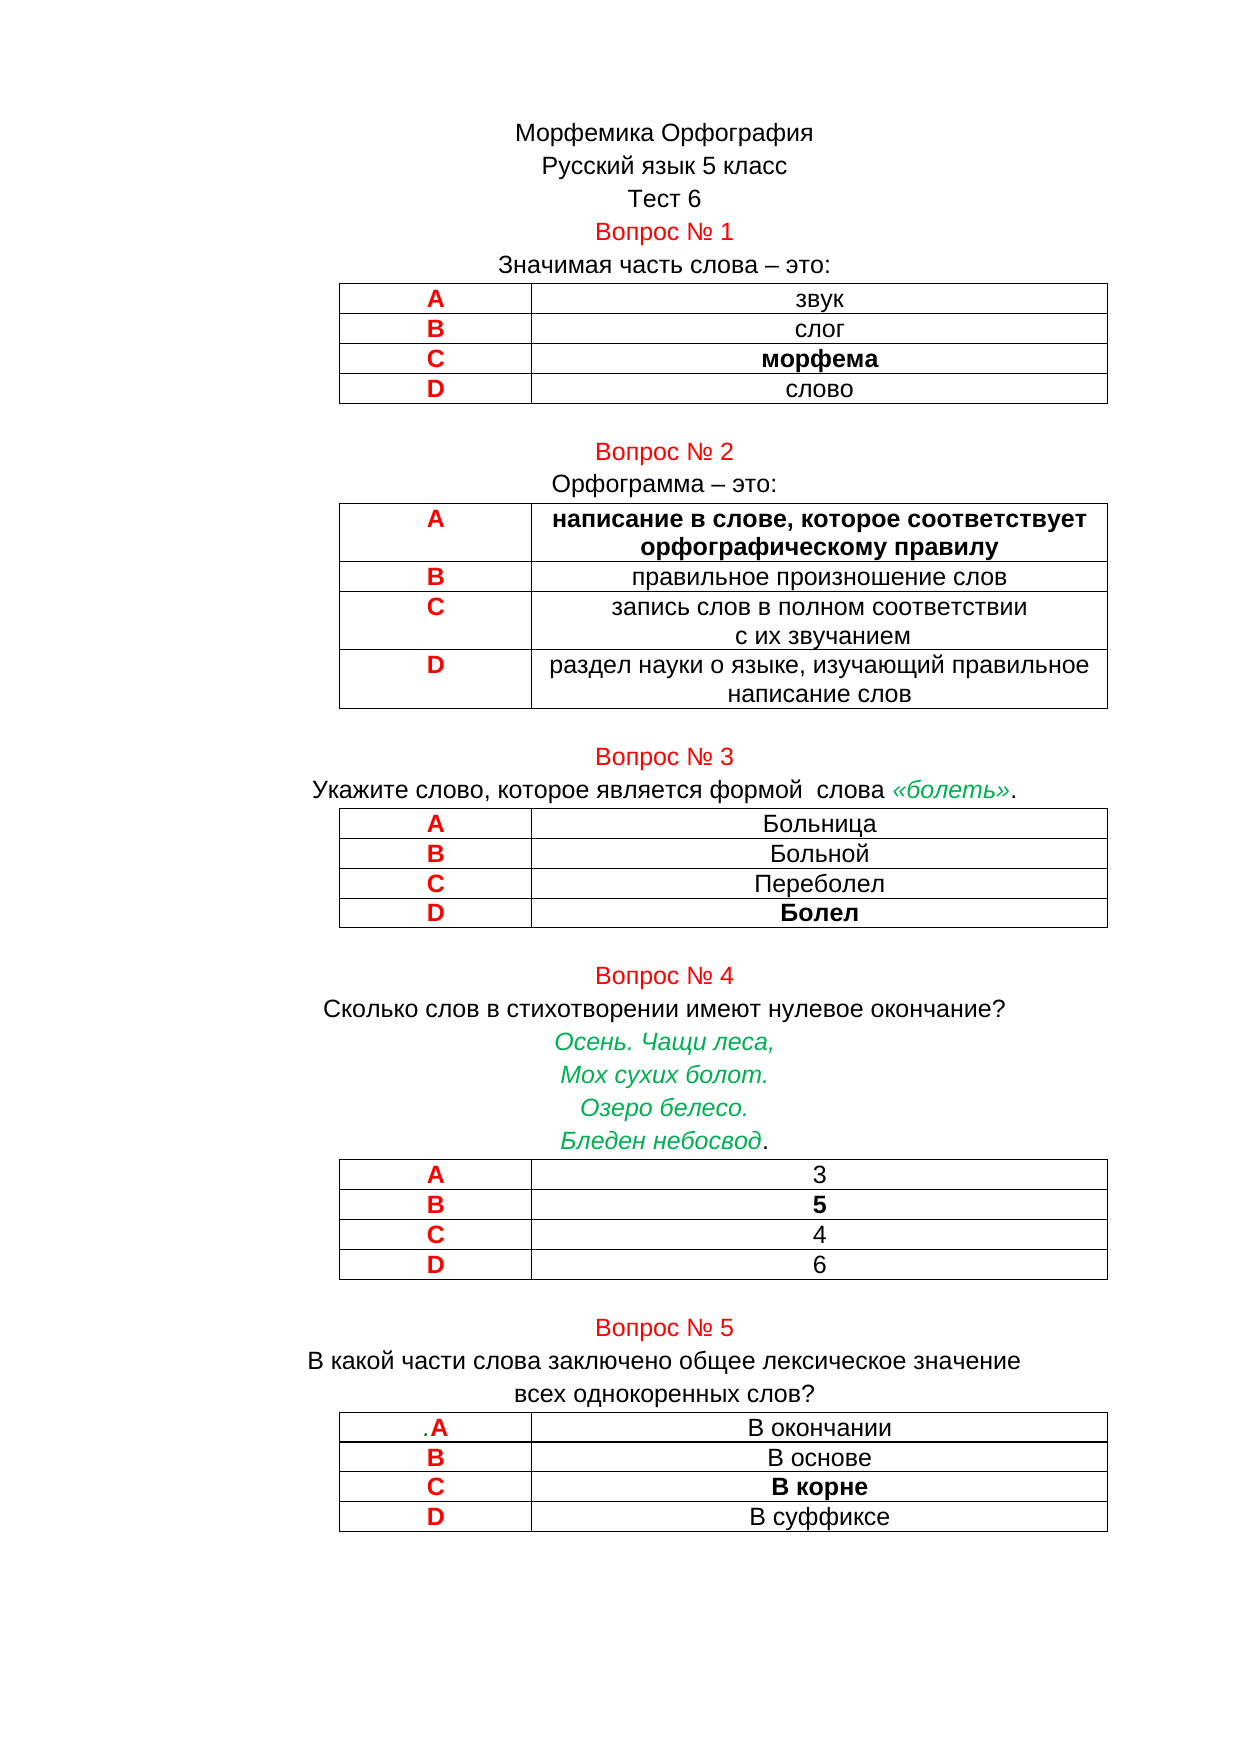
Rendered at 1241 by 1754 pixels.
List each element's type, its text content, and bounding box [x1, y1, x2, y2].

table_cell раздел науки о языке, изучающий правильное написание слов [532, 650, 1107, 708]
text Вопрос № 5 [177, 1313, 1152, 1341]
table_cell B [340, 562, 531, 591]
table_cell C [340, 1472, 531, 1501]
table_cell B [340, 839, 531, 868]
text Бледен небосвод. [177, 1126, 1152, 1155]
text Морфемика Орфография [177, 118, 1152, 147]
table_cell слово [532, 374, 1107, 402]
table_cell Больной [532, 839, 1107, 868]
table_header A [340, 284, 531, 313]
text Тест 6 [177, 184, 1152, 213]
table_cell слог [532, 314, 1107, 343]
table_cell D [340, 650, 531, 708]
table_header написание в слове, которое соответствует орфографическому правилу [532, 504, 1107, 561]
table_cell D [340, 374, 531, 402]
table_cell B [340, 314, 531, 343]
text Сколько слов в стихотворении имеют нулевое окончание? [177, 994, 1152, 1023]
table_cell запись слов в полном соответствии с их звучанием [532, 592, 1107, 649]
text Русский язык 5 класс [177, 151, 1152, 180]
table_header .A [340, 1413, 531, 1441]
table_cell B [340, 1190, 531, 1219]
text Озеро белесо. [177, 1093, 1152, 1122]
table_cell 4 [532, 1220, 1107, 1249]
table_cell В суффиксе [532, 1502, 1107, 1531]
table_header A [340, 504, 531, 561]
table_header 3 [532, 1160, 1107, 1189]
table_header В окончании [532, 1413, 1107, 1441]
text В какой части слова заключено общее лексическое значение [177, 1346, 1152, 1374]
text всех однокоренных слов? [177, 1379, 1152, 1407]
table_header A [340, 1160, 531, 1189]
table_cell B [340, 1443, 531, 1471]
table_header Больница [532, 809, 1107, 838]
table_header звук [532, 284, 1107, 313]
text Вопрос № 3 [177, 742, 1152, 771]
text Значимая часть слова – это: [177, 250, 1152, 279]
text Вопрос № 4 [177, 961, 1152, 990]
table_cell морфема [532, 344, 1107, 373]
table_cell Переболел [532, 869, 1107, 897]
table_cell C [340, 1220, 531, 1249]
table_header A [340, 809, 531, 838]
table_cell D [340, 1502, 531, 1531]
table_cell 5 [532, 1190, 1107, 1219]
table_cell C [340, 869, 531, 897]
text Вопрос № 1 [177, 217, 1152, 246]
table_cell правильное произношение слов [532, 562, 1107, 591]
text Вопрос № 2 [177, 436, 1152, 465]
text Осень. Чащи леса, [177, 1027, 1152, 1056]
table_cell C [340, 344, 531, 373]
table_cell D [340, 899, 531, 927]
table_cell C [340, 592, 531, 649]
table_cell 6 [532, 1250, 1107, 1278]
table_cell D [340, 1250, 531, 1278]
table_cell В корне [532, 1472, 1107, 1501]
table_cell Болел [532, 899, 1107, 927]
text Мох сухих болот. [177, 1060, 1152, 1089]
text Укажите слово, которое является формой слова «болеть». [177, 775, 1152, 804]
table_cell В основе [532, 1443, 1107, 1471]
text Орфограмма – это: [177, 469, 1152, 498]
